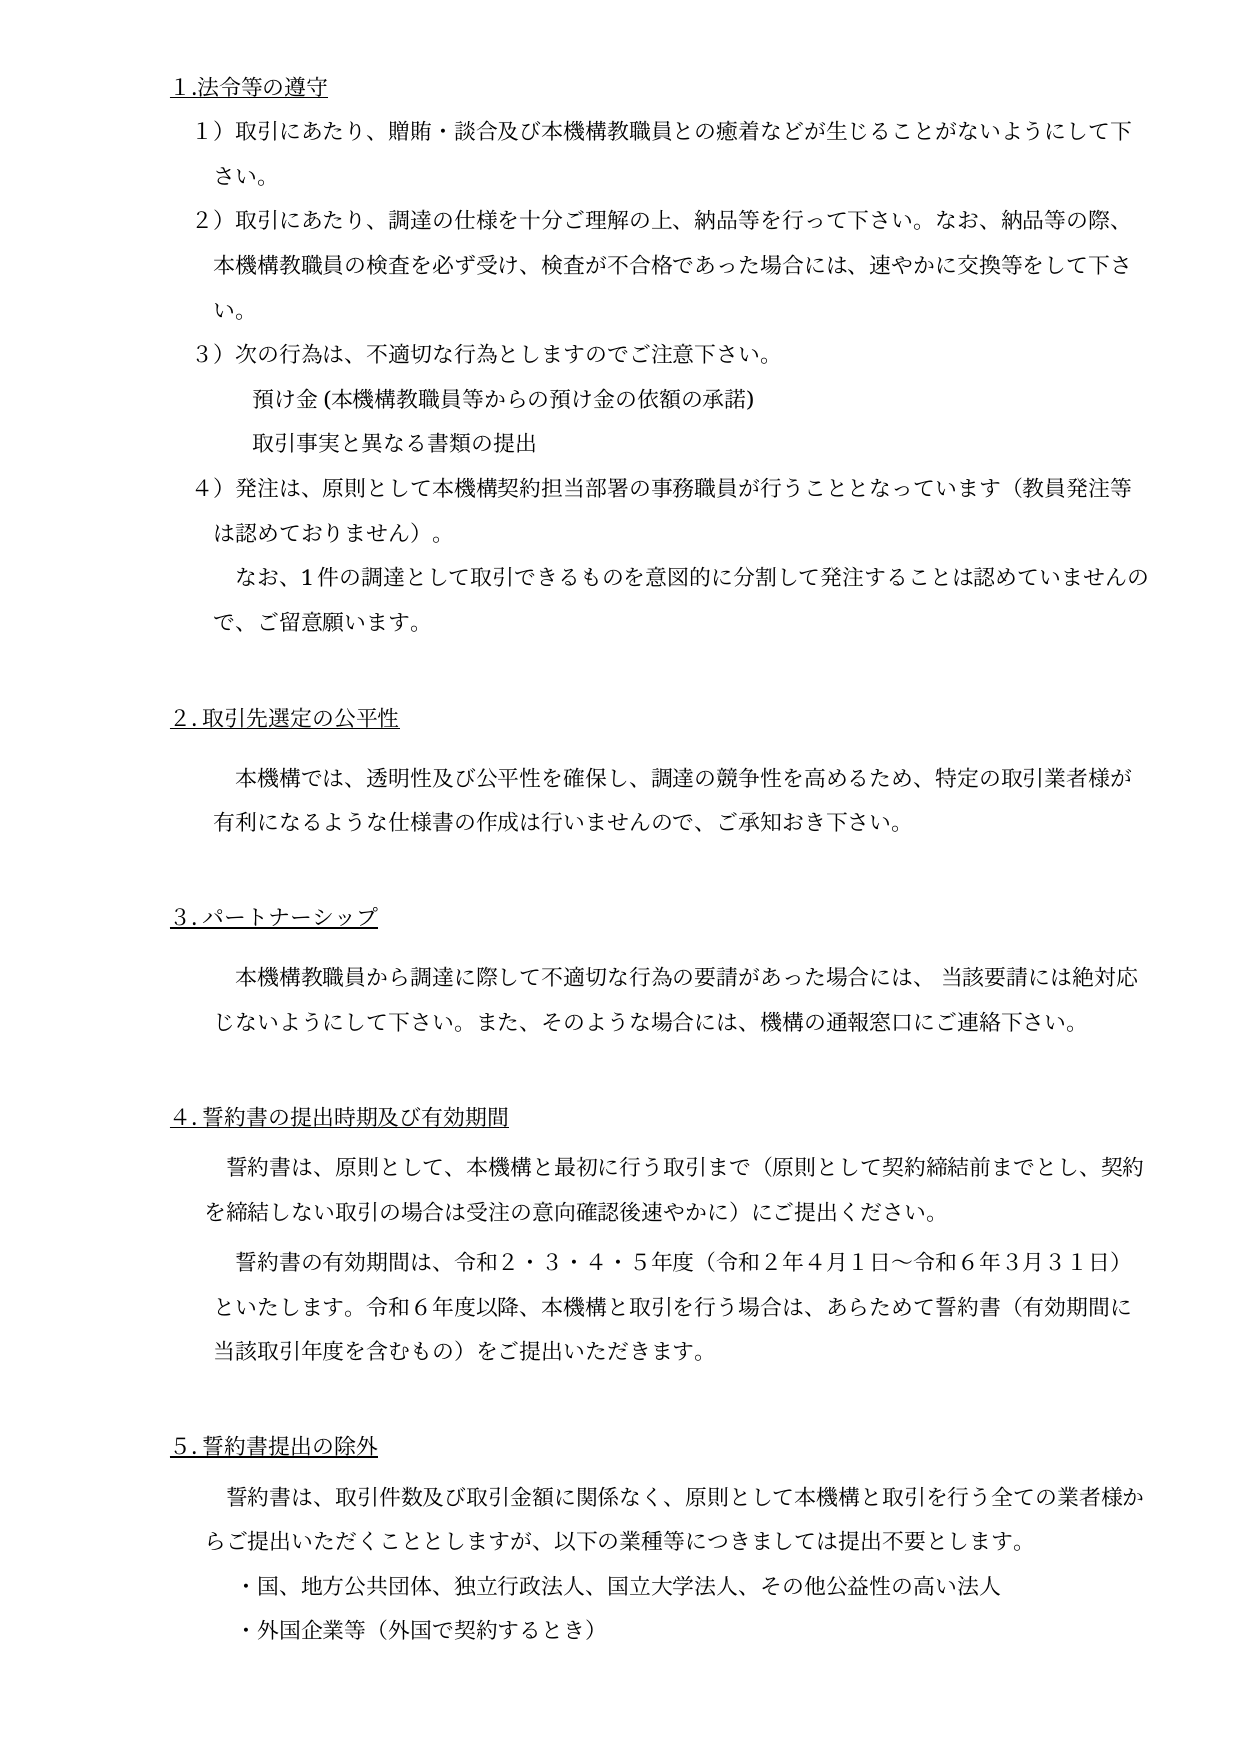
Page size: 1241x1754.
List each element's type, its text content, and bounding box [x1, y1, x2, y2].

text ４）発注は、原則として本機構契約担当部署の事務職員が行うこととなっています（教員発注等は認めておりません）。 [148, 464, 1152, 554]
text ５. 誓約書提出の除外 [148, 1423, 1152, 1467]
text 誓約書は、取引件数及び取引金額に関係なく、原則として本機構と取引を行う全ての業者様からご提出いただくこととしますが、以下の業種等につきましては提出不要とします。 [204, 1473, 1152, 1562]
text ３. パートナーシップ [148, 894, 1152, 938]
text 本機構では、透明性及び公平性を確保し、調達の競争性を高めるため、特定の取引業者様が有利になるような仕様書の作成は行いませんので、ご承知おき下さい。 [148, 754, 1152, 843]
text 誓約書の有効期間は、令和２・３・４・５年度（令和２年４月１日～令和６年３月３１日）といたします。令和６年度以降、本機構と取引を行う場合は、あらためて誓約書（有効期間に当該取引年度を含むもの）をご提出いただきます。 [148, 1239, 1152, 1372]
text ４. 誓約書の提出時期及び有効期間 [148, 1093, 1152, 1138]
text ２）取引にあたり、調達の仕様を十分ご理解の上、納品等を行って下さい。なお、納品等の際、 本機構教職員の検査を必ず受け、検査が不合格であった場合には、速やかに交換等をして下さい。 [148, 197, 1152, 331]
text 本機構教職員から調達に際して不適切な行為の要請があった場合には、 当該要請には絶対応じないようにして下さい。また、そのような場合には、機構の通報窓口にご連絡下さい。 [148, 954, 1152, 1043]
text ３）次の行為は、不適切な行為としますのでご注意下さい。 [148, 331, 1152, 375]
text ・外国企業等（外国で契約するとき） [148, 1607, 1152, 1652]
text １.法令等の遵守 [148, 63, 1152, 108]
text なお、1件の調達として取引できるものを意図的に分割して発注することは認めていませんので、ご留意願います。 [148, 554, 1152, 643]
text 取引事実と異なる書類の提出 [148, 420, 1152, 464]
text 誓約書は、原則として、本機構と最初に行う取引まで（原則として契約締結前までとし、契約を締結しない取引の場合は受注の意向確認後速やかに）にご提出ください。 [204, 1144, 1152, 1233]
text 預け金 (本機構教職員等からの預け金の依額の承諾) [148, 375, 1152, 420]
text ２. 取引先選定の公平性 [148, 694, 1152, 739]
text ・国、地方公共団体、独立行政法人、国立大学法人、その他公益性の高い法人 [148, 1562, 1152, 1607]
text １）取引にあたり、贈賄・談合及び本機構教職員との癒着などが生じることがないようにして下さい。 [148, 108, 1152, 197]
